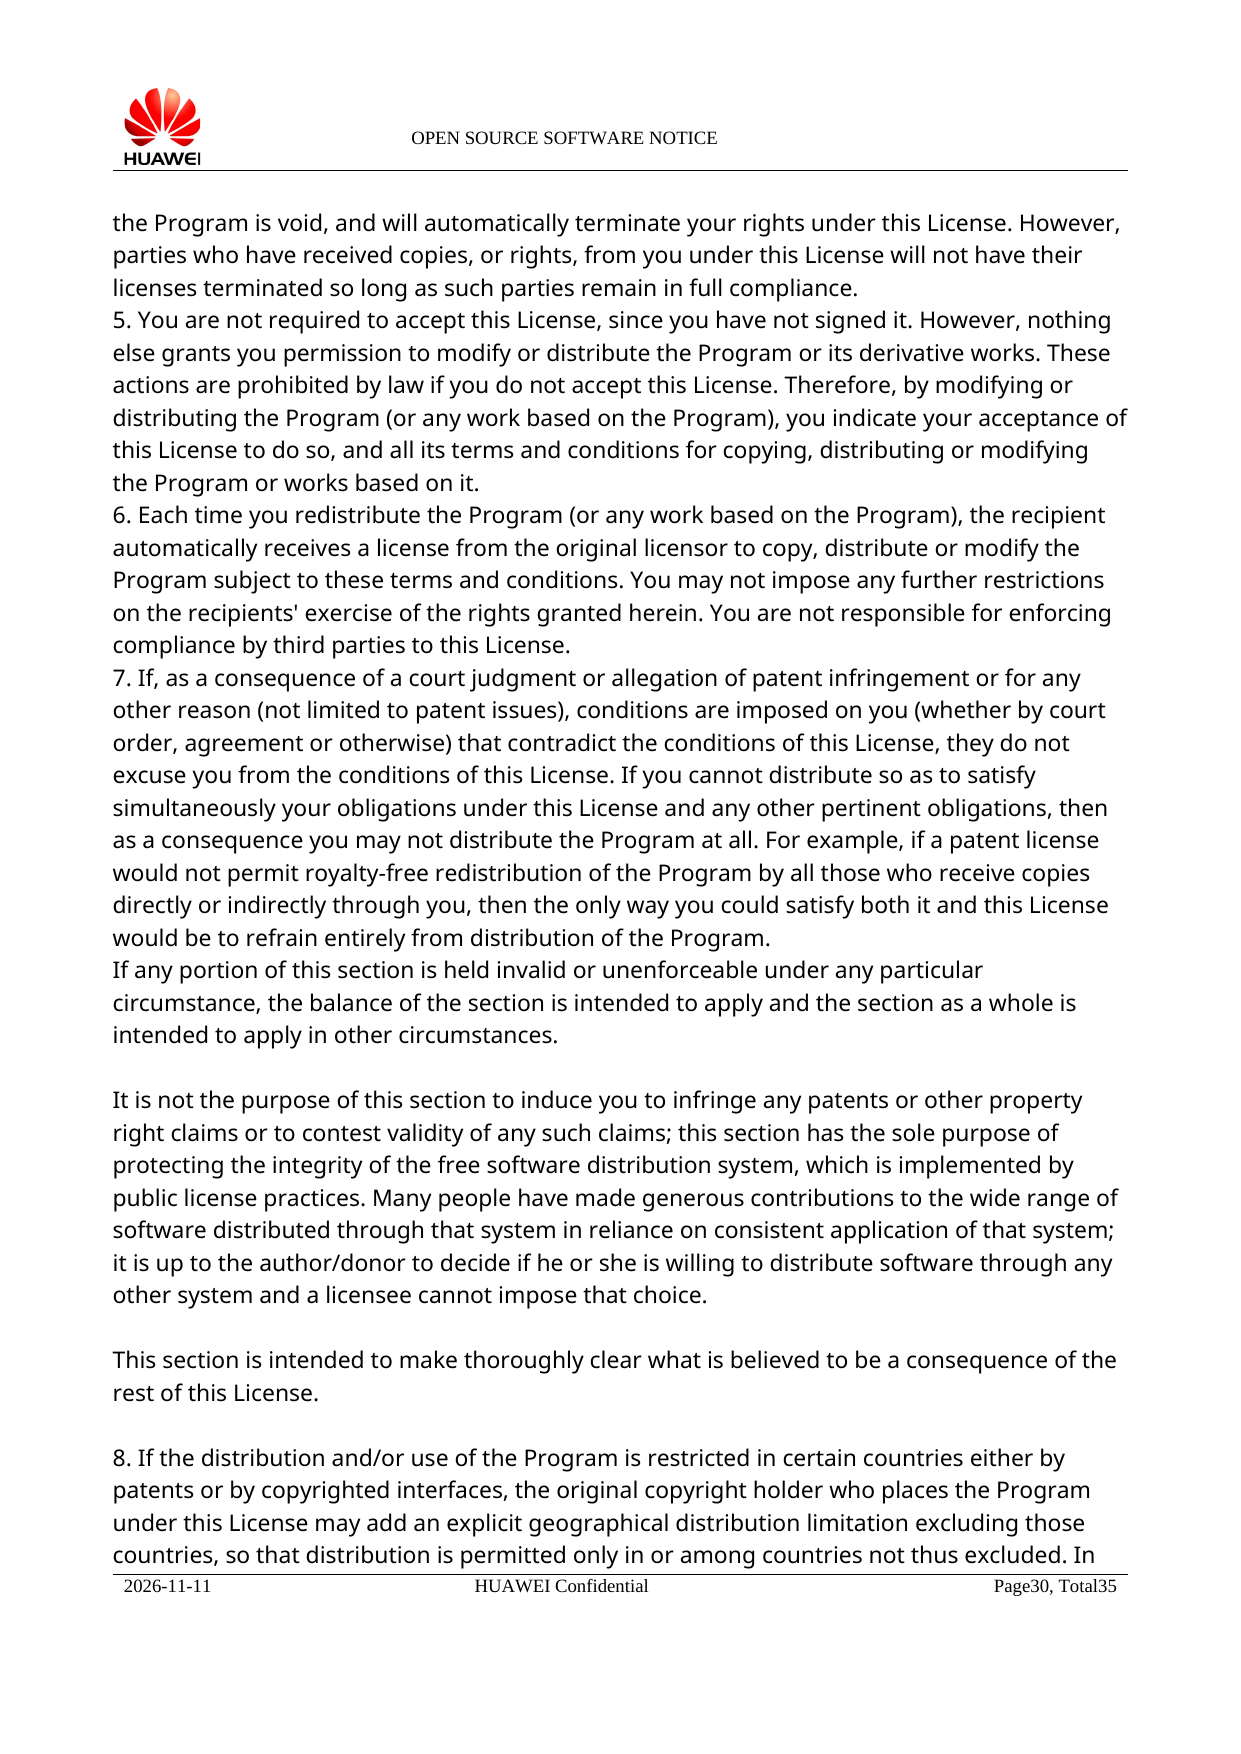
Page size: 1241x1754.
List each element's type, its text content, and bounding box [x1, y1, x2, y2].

text 6. Each time you redistribute the Program (or any work based on the Program), the recipient automatically receives a license from the original licensor to copy, distribute or modify the Program subject to these terms and conditions. You may not impose any further restrictions on the recipients' exercise of the rights granted herein. You are not responsible for enforcing compliance by third parties to this License. [112, 499, 1128, 661]
text This section is intended to make thoroughly clear what is believed to be a consequence of the rest of this License. [112, 1344, 1128, 1409]
picture [124, 88, 201, 165]
text It is not the purpose of this section to induce you to infringe any patents or other property right claims or to contest validity of any such claims; this section has the sole purpose of protecting the integrity of the free software distribution system, which is implemented by public license practices. Many people have made generous contributions to the wide range of software distributed through that system in reliance on consistent application of that system; it is up to the author/donor to decide if he or she is willing to distribute software through any other system and a licensee cannot impose that choice. [112, 1084, 1128, 1311]
text 7. If, as a consequence of a court judgment or allegation of patent infringement or for any other reason (not limited to patent issues), conditions are imposed on you (whether by court order, agreement or otherwise) that contradict the conditions of this License, they do not excuse you from the conditions of this License. If you cannot distribute so as to satisfy simultaneously your obligations under this License and any other pertinent obligations, then as a consequence you may not distribute the Program at all. For example, if a patent license would not permit royalty-free redistribution of the Program by all those who receive copies directly or indirectly through you, then the only way you could satisfy both it and this License would be to refrain entirely from distribution of the Program. [112, 661, 1128, 954]
text 5. You are not required to accept this License, since you have not signed it. However, nothing else grants you permission to modify or distribute the Program or its derivative works. These actions are prohibited by law if you do not accept this License. Therefore, by modifying or distributing the Program (or any work based on the Program), you indicate your acceptance of this License to do so, and all its terms and conditions for copying, distributing or modifying the Program or works based on it. [112, 304, 1128, 499]
text If any portion of this section is held invalid or unenforceable under any particular circumstance, the balance of the section is intended to apply and the section as a whole is intended to apply in other circumstances. [112, 954, 1128, 1051]
